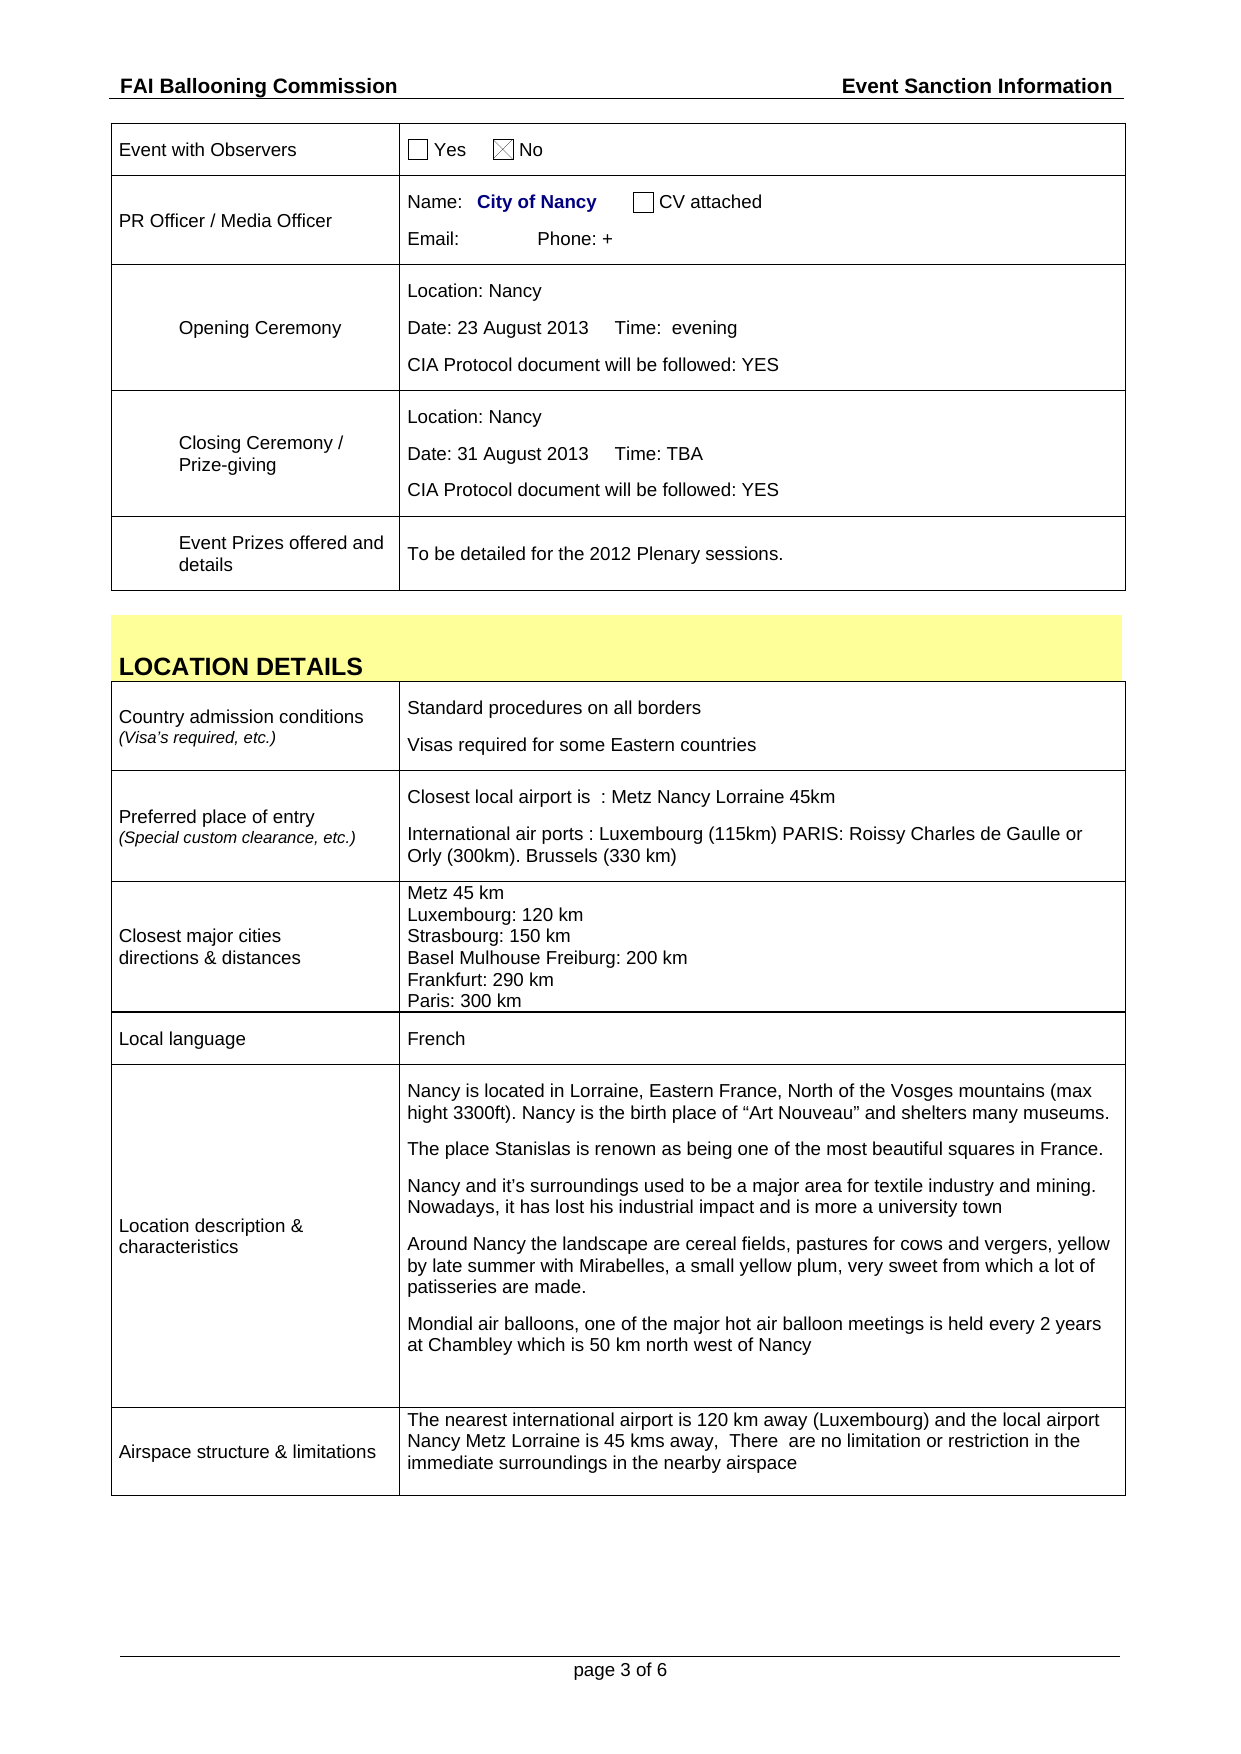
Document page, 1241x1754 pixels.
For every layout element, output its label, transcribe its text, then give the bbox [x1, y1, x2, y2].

table_cell Standard procedures on all borders Visas required for some Eastern countries [400, 682, 1125, 770]
table_cell Event with Observers [112, 124, 399, 175]
table_cell PR Officer / Media Officer [112, 176, 399, 264]
table_cell To be detailed for the 2012 Plenary sessions. [400, 517, 1125, 590]
table_cell Country admission conditions (Visa’s required, etc.) [112, 682, 399, 770]
table_cell Yes No [400, 124, 1125, 175]
table_cell Closing Ceremony / Prize-giving [112, 391, 399, 516]
table_cell Location description & characteristics [112, 1065, 399, 1407]
table_cell Opening Ceremony [112, 265, 399, 390]
table_header LOCATION DETAILS [111, 615, 1122, 681]
table_cell Name: City of Nancy CV attached Email: Phone: + [400, 176, 1125, 264]
table_cell Location: Nancy Date: 23 August 2013 Time: evening CIA Protocol document will be followed: YES [400, 265, 1125, 390]
table_cell Location: Nancy Date: 31 August 2013 Time: TBA CIA Protocol document will be followed: YES [400, 391, 1125, 516]
table_cell Closest major cities directions & distances [112, 882, 399, 1011]
table_cell Airspace structure & limitations [112, 1408, 399, 1494]
table_cell Metz 45 km Luxembourg: 120 km Strasbourg: 150 km Basel Mulhouse Freiburg: 200 km Frankfurt: 290 km Paris: 300 km [400, 882, 1125, 1011]
table_cell Closest local airport is : Metz Nancy Lorraine 45km International air ports : Luxembourg (115km) PARIS: Roissy Charles de Gaulle or Orly (300km). Brussels (330 km) [400, 771, 1125, 881]
table_cell Event Prizes offered and details [112, 517, 399, 590]
table_cell The nearest international airport is 120 km away (Luxembourg) and the local airport Nancy Metz Lorraine is 45 kms away, There are no limitation or restriction in the immediate surroundings in the nearby airspace [400, 1408, 1125, 1494]
table_cell Local language [112, 1013, 399, 1064]
table_cell Nancy is located in Lorraine, Eastern France, North of the Vosges mountains (max hight 3300ft). Nancy is the birth place of “Art Nouveau” and shelters many museums. The place Stanislas is renown as being one of the most beautiful squares in France. Nancy and it’s surroundings used to be a major area for textile industry and mining. Nowadays, it has lost his industrial impact and is more a university town Around Nancy the landscape are cereal fields, pastures for cows and vergers, yellow by late summer with Mirabelles, a small yellow plum, very sweet from which a lot of patisseries are made. Mondial air balloons, one of the major hot air balloon meetings is held every 2 years at Chambley which is 50 km north west of Nancy [400, 1065, 1125, 1407]
table_cell Preferred place of entry (Special custom clearance, etc.) [112, 771, 399, 881]
table_cell French [400, 1013, 1125, 1064]
